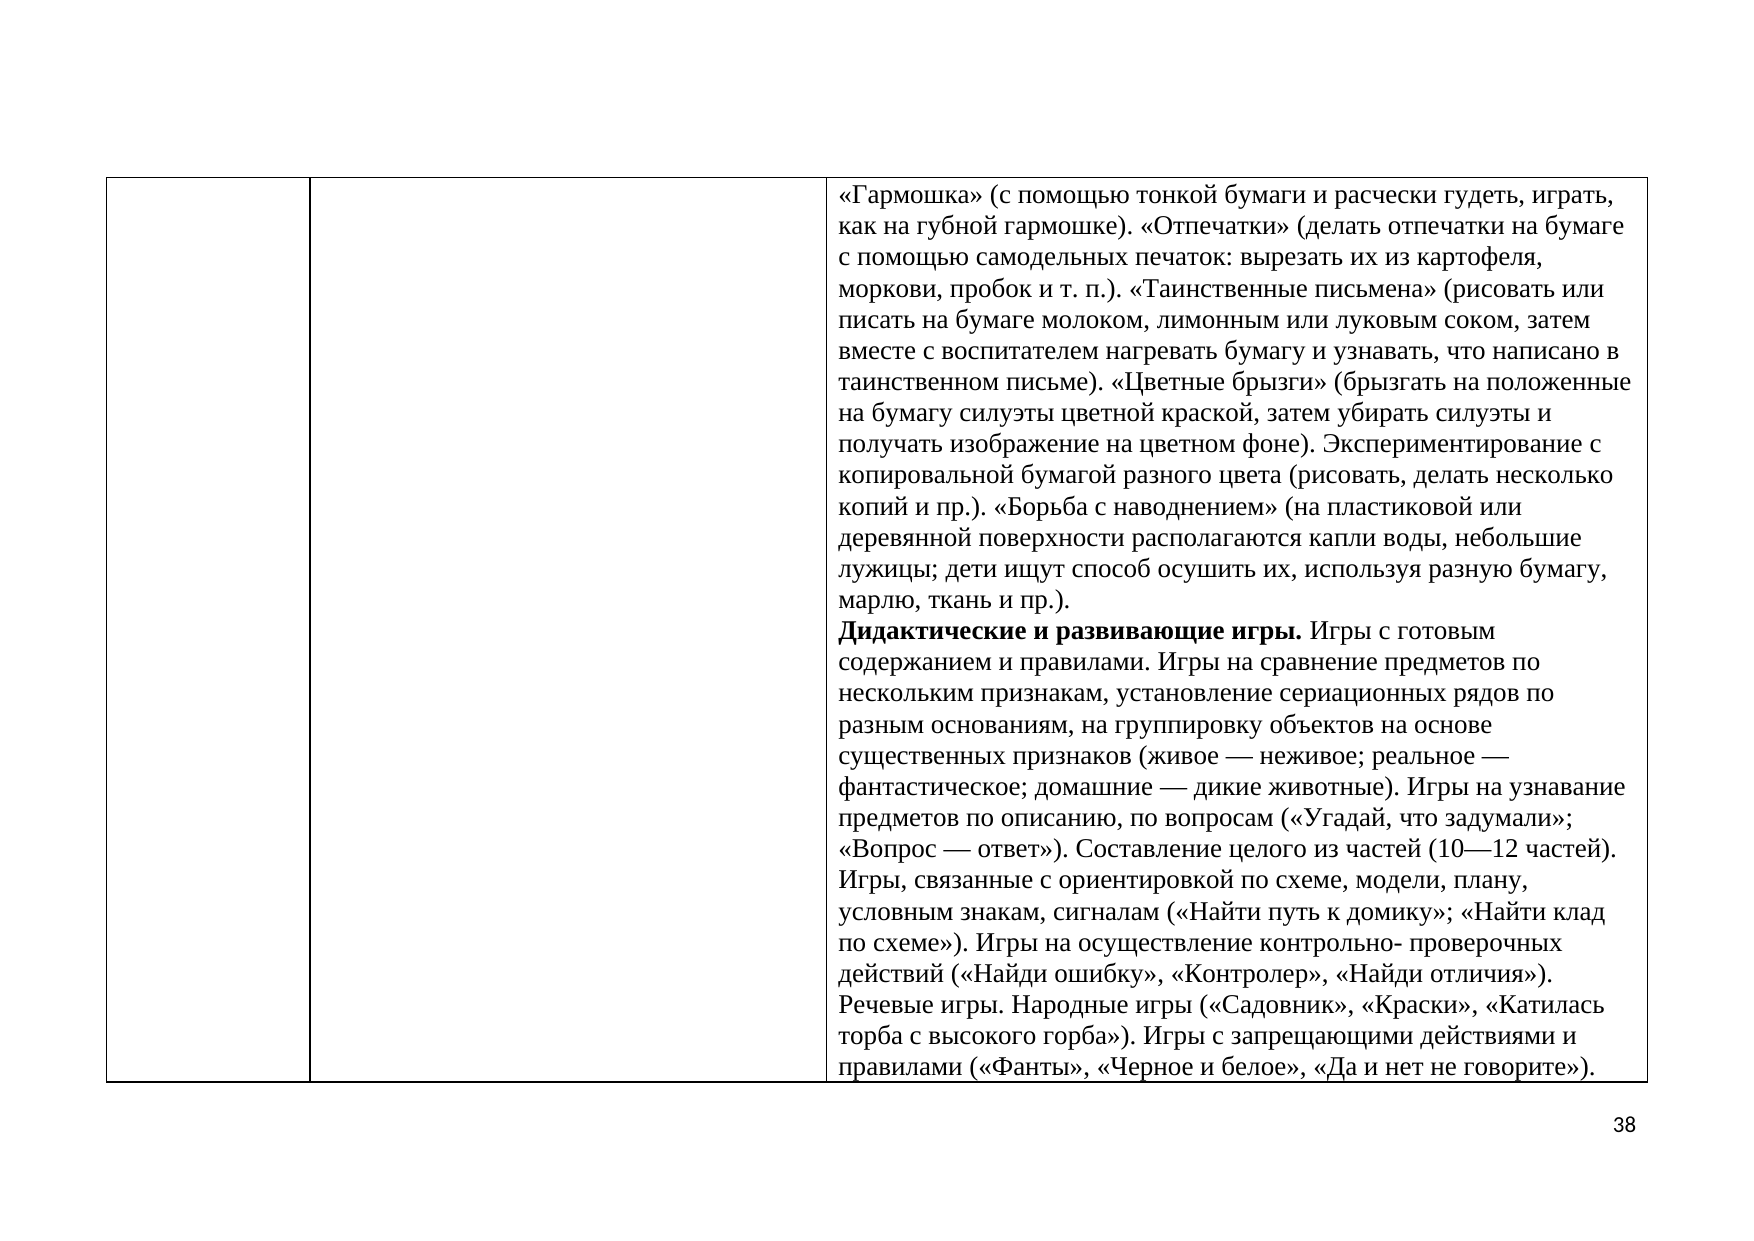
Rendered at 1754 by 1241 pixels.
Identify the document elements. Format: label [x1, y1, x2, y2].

table_header [827, 178, 1647, 1081]
table_header [311, 178, 826, 1081]
table_header [107, 178, 309, 1081]
